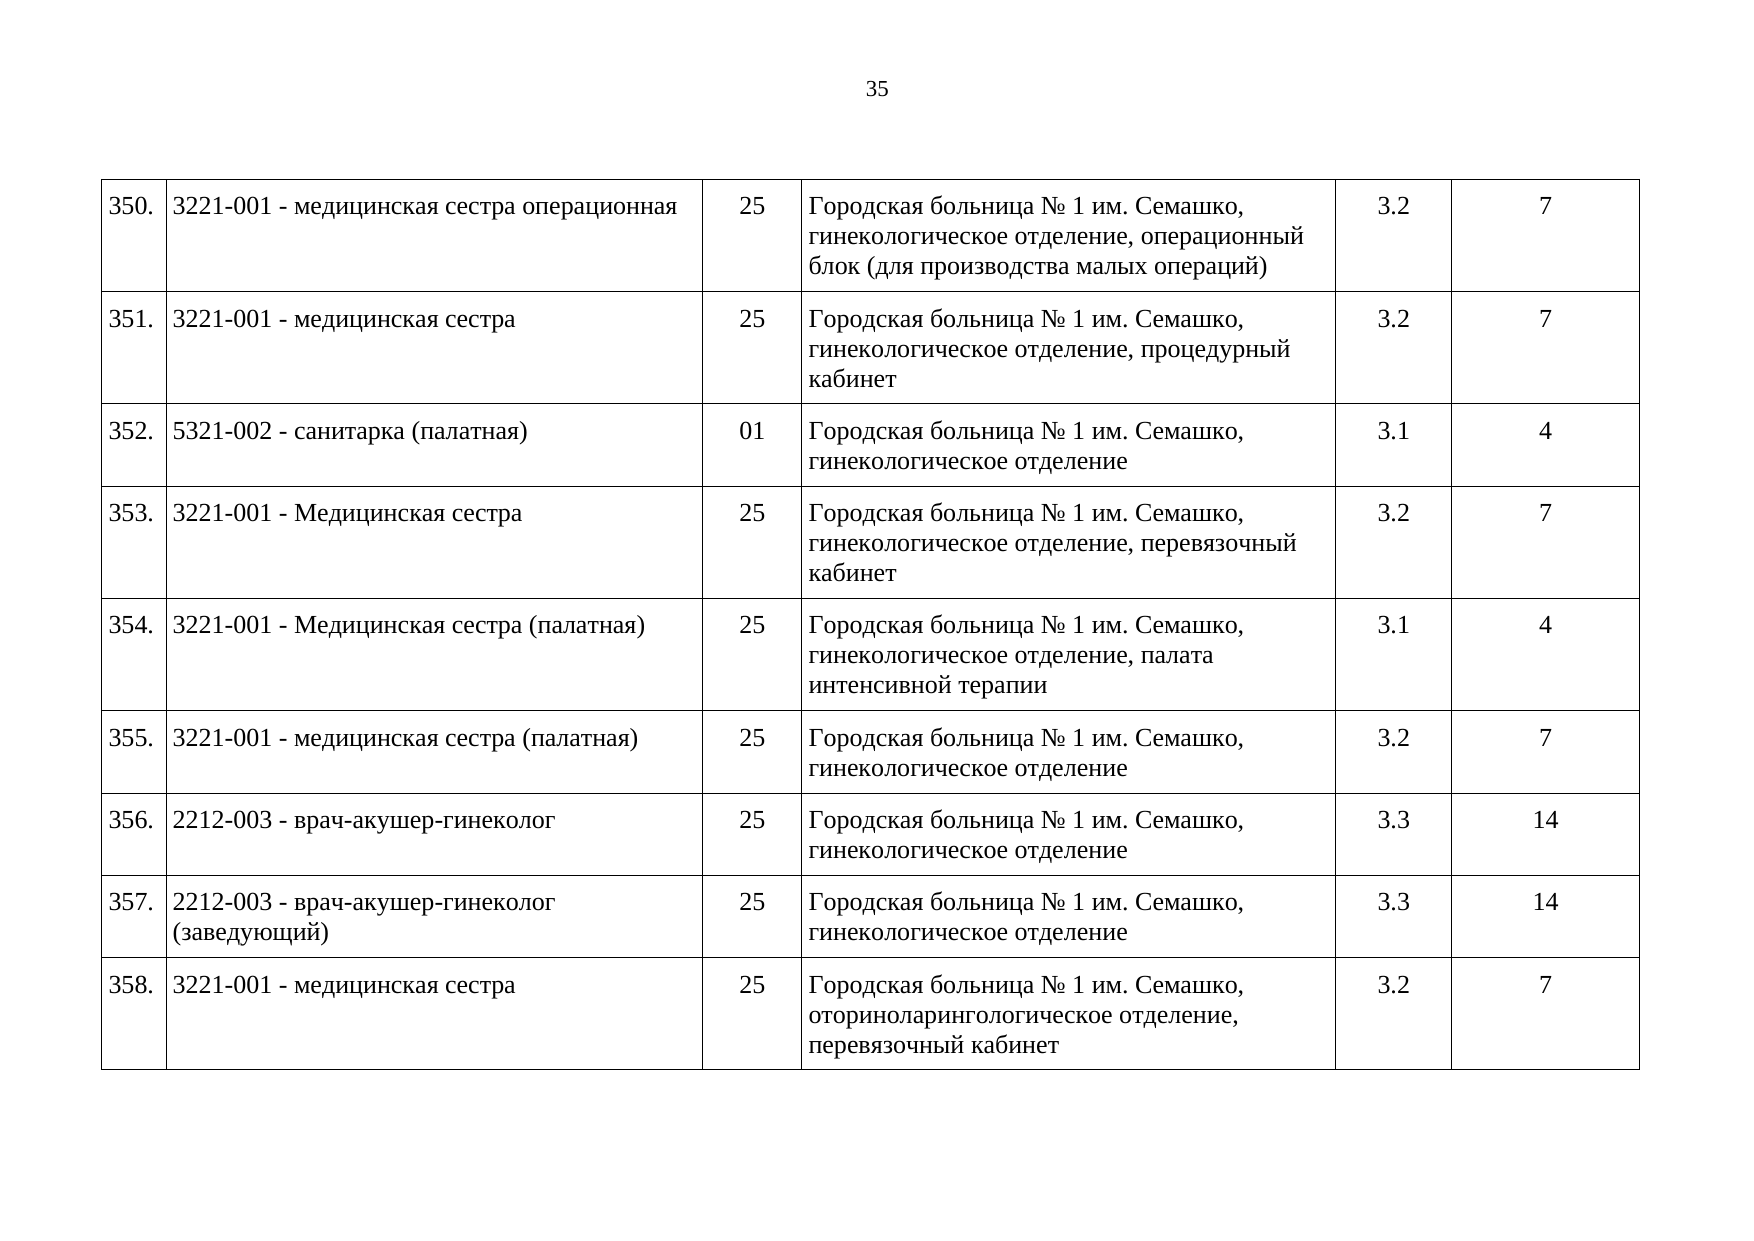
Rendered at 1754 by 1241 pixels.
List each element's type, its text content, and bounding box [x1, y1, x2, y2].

table_cell 25 [703, 876, 801, 957]
table_cell [102, 958, 166, 1069]
table_cell 4 [1452, 404, 1639, 486]
table_cell Городская больница № 1 им. Семашко, гинекологическое отделение, палата интенсивной терапии [802, 599, 1335, 710]
table_cell 3.2 [1336, 487, 1451, 598]
table_cell Городская больница № 1 им. Семашко, гинекологическое отделение, процедурный кабинет [802, 292, 1335, 403]
table_cell 3.2 [1336, 711, 1451, 792]
table_cell [102, 794, 166, 875]
table_cell Городская больница № 1 им. Семашко, гинекологическое отделение [802, 404, 1335, 486]
table_cell Городская больница № 1 им. Семашко, гинекологическое отделение, перевязочный кабинет [802, 487, 1335, 598]
table_cell [102, 404, 166, 486]
table_cell 4 [1452, 599, 1639, 710]
table_cell [102, 180, 166, 291]
table_cell 3221-001 - медицинская сестра [167, 292, 702, 403]
table_cell Городская больница № 1 им. Семашко, оториноларингологическое отделение, перевязочный кабинет [802, 958, 1335, 1069]
table_cell 7 [1452, 711, 1639, 792]
table_cell 7 [1452, 180, 1639, 291]
table_cell 25 [703, 794, 801, 875]
table_cell [102, 599, 166, 710]
table_cell 3221-001 - Медицинская сестра (палатная) [167, 599, 702, 710]
table_cell 3221-001 - медицинская сестра операционная [167, 180, 702, 291]
table_cell 25 [703, 292, 801, 403]
table_cell 3.3 [1336, 876, 1451, 957]
table_cell 3.3 [1336, 794, 1451, 875]
table_cell [102, 711, 166, 792]
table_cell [167, 958, 702, 1069]
table_cell 14 [1452, 876, 1639, 957]
table_cell Городская больница № 1 им. Семашко, гинекологическое отделение, операционный блок (для производства малых операций) [802, 180, 1335, 291]
table_cell Городская больница № 1 им. Семашко, гинекологическое отделение [802, 876, 1335, 957]
table_cell 01 [703, 404, 801, 486]
table_cell 3.2 [1336, 180, 1451, 291]
table_cell 3221-001 - медицинская сестра (палатная) [167, 711, 702, 792]
table_cell 7 [1452, 487, 1639, 598]
table_cell Городская больница № 1 им. Семашко, гинекологическое отделение [802, 711, 1335, 792]
table_cell 3.2 [1336, 958, 1451, 1069]
table_cell [102, 292, 166, 403]
table_cell 25 [703, 958, 801, 1069]
table_cell 3.1 [1336, 404, 1451, 486]
table_cell 25 [703, 711, 801, 792]
table_cell 3.2 [1336, 292, 1451, 403]
table_cell 25 [703, 487, 801, 598]
table_cell 3.1 [1336, 599, 1451, 710]
table_cell 25 [703, 599, 801, 710]
table_cell [102, 487, 166, 598]
table_cell Городская больница № 1 им. Семашко, гинекологическое отделение [802, 794, 1335, 875]
table_cell 25 [703, 180, 801, 291]
table_cell 7 [1452, 292, 1639, 403]
table_cell [102, 876, 166, 957]
table_cell 3221-001 - Медицинская сестра [167, 487, 702, 598]
table_cell 5321-002 - санитарка (палатная) [167, 404, 702, 486]
table_cell 14 [1452, 794, 1639, 875]
table_cell 2212-003 - врач-акушер-гинеколог (заведующий) [167, 876, 702, 957]
table_cell 2212-003 - врач-акушер-гинеколог [167, 794, 702, 875]
table_cell 7 [1452, 958, 1639, 1069]
